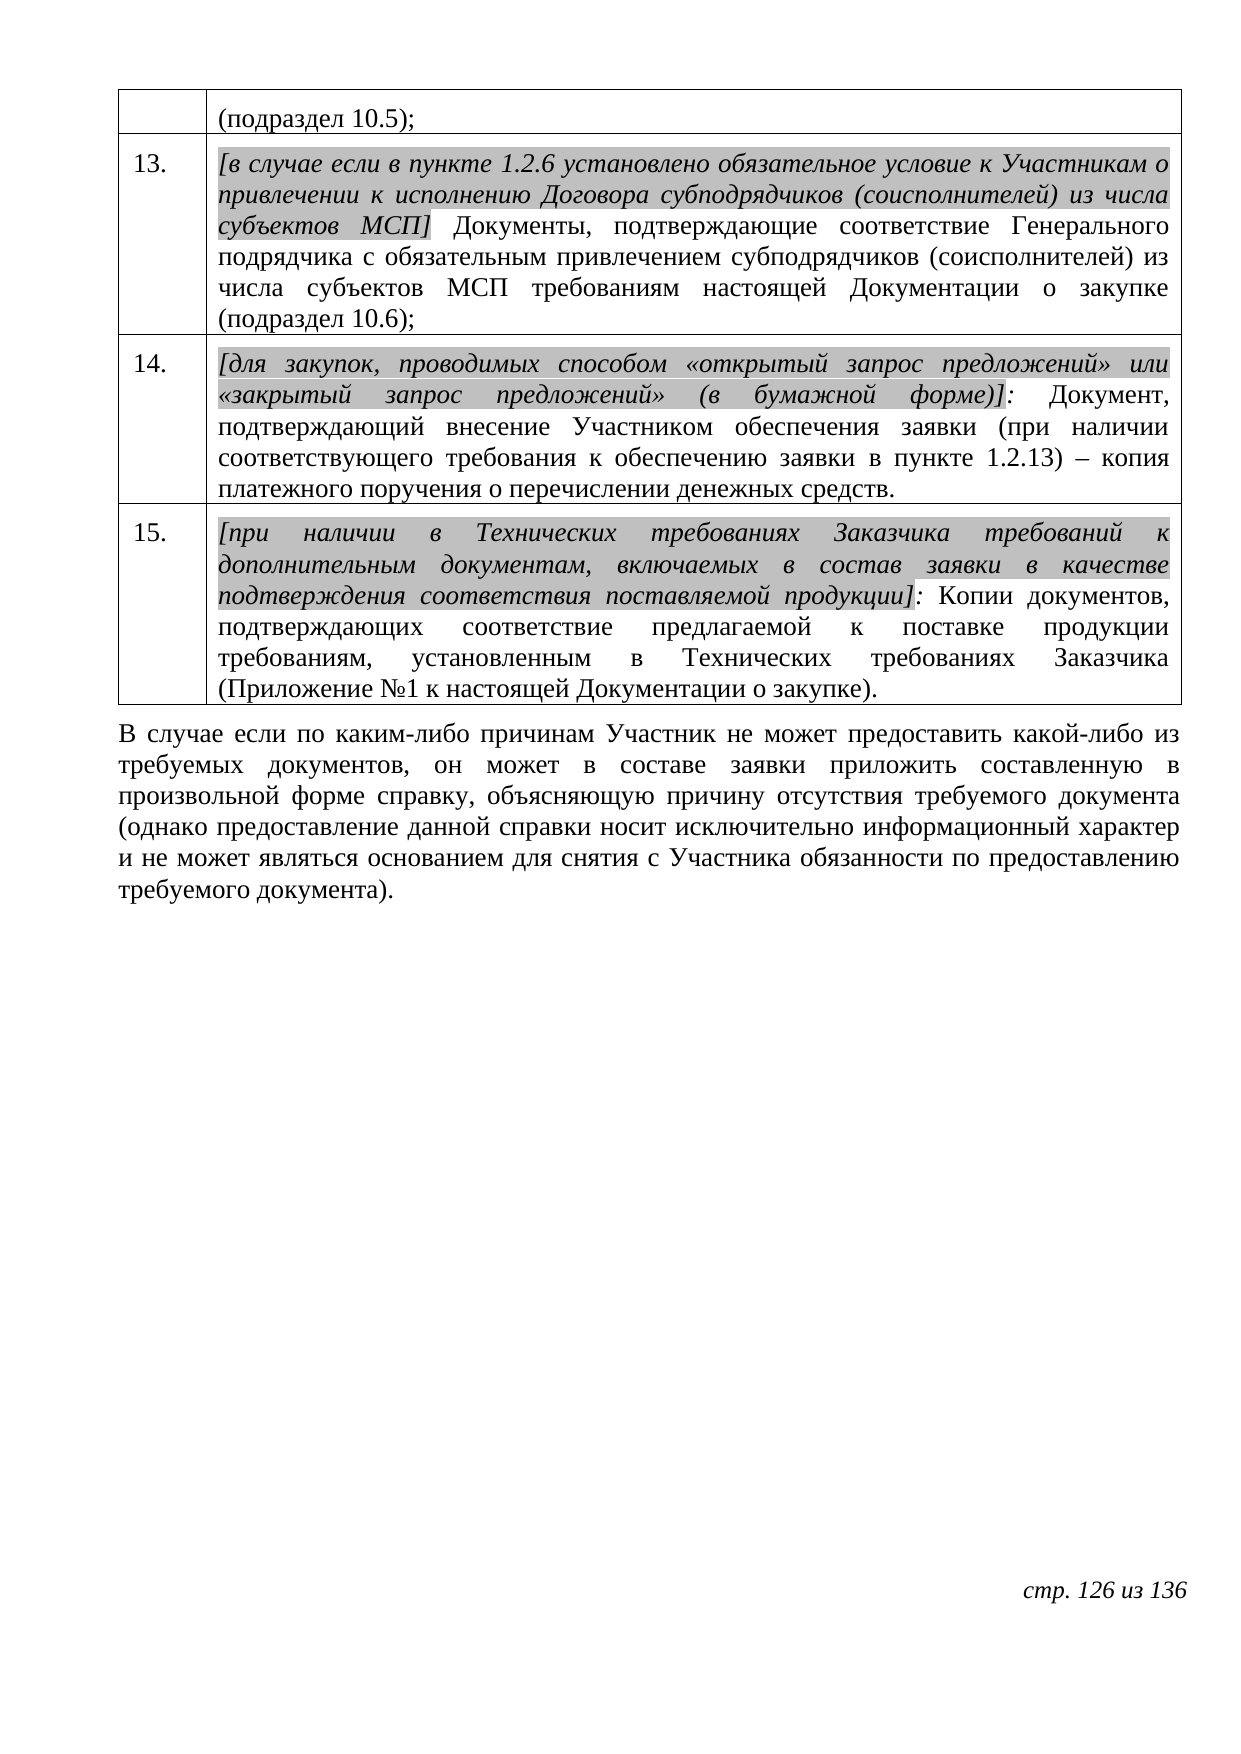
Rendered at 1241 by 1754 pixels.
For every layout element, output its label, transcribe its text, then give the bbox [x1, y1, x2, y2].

table_cell [для закупок, проводимых способом «открытый запрос предложений» или «закрытый запрос предложений» (в бумажной форме)]: Документ, подтверждающий внесение Участником обеспечения заявки (при наличии соответствующего требования к обеспечению заявки в пункте 1.2.13) – копия платежного поручения о перечислении денежных средств. [207, 335, 1181, 503]
table_cell [119, 134, 206, 334]
table_cell [при наличии в Технических требованиях Заказчика требований к дополнительным документам, включаемых в состав заявки в качестве подтверждения соответствия поставляемой продукции]: Копии документов, подтверждающих соответствие предлагаемой к поставке продукции требованиям, установленным в Технических требованиях Заказчика (Приложение №1 к настоящей Документации о закупке). [207, 504, 1181, 703]
table_cell [119, 335, 206, 503]
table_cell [207, 90, 1181, 133]
list В случае если по каким-либо причинам Участник не может предоставить какой-либо из требуемых документов, он может в составе заявки приложить составленную в произвольной форме справку, объясняющую причину отсутствия требуемого документа (однако предоставление данной справки носит исключительно информационный характер и не может являться основанием для снятия с Участника обязанности по предоставлению требуемого документа). [118, 717, 1181, 904]
table_cell [в случае если в пункте 1.2.6 установлено обязательное условие к Участникам о привлечении к исполнению Договора субподрядчиков (соисполнителей) из числа субъектов МСП] Документы, подтверждающие соответствие Генерального подрядчика с обязательным привлечением субподрядчиков (соисполнителей) из числа субъектов МСП требованиям настоящей Документации о закупке (подраздел 10.6); [207, 134, 1181, 334]
table_cell [119, 90, 206, 133]
table_cell [119, 504, 206, 703]
